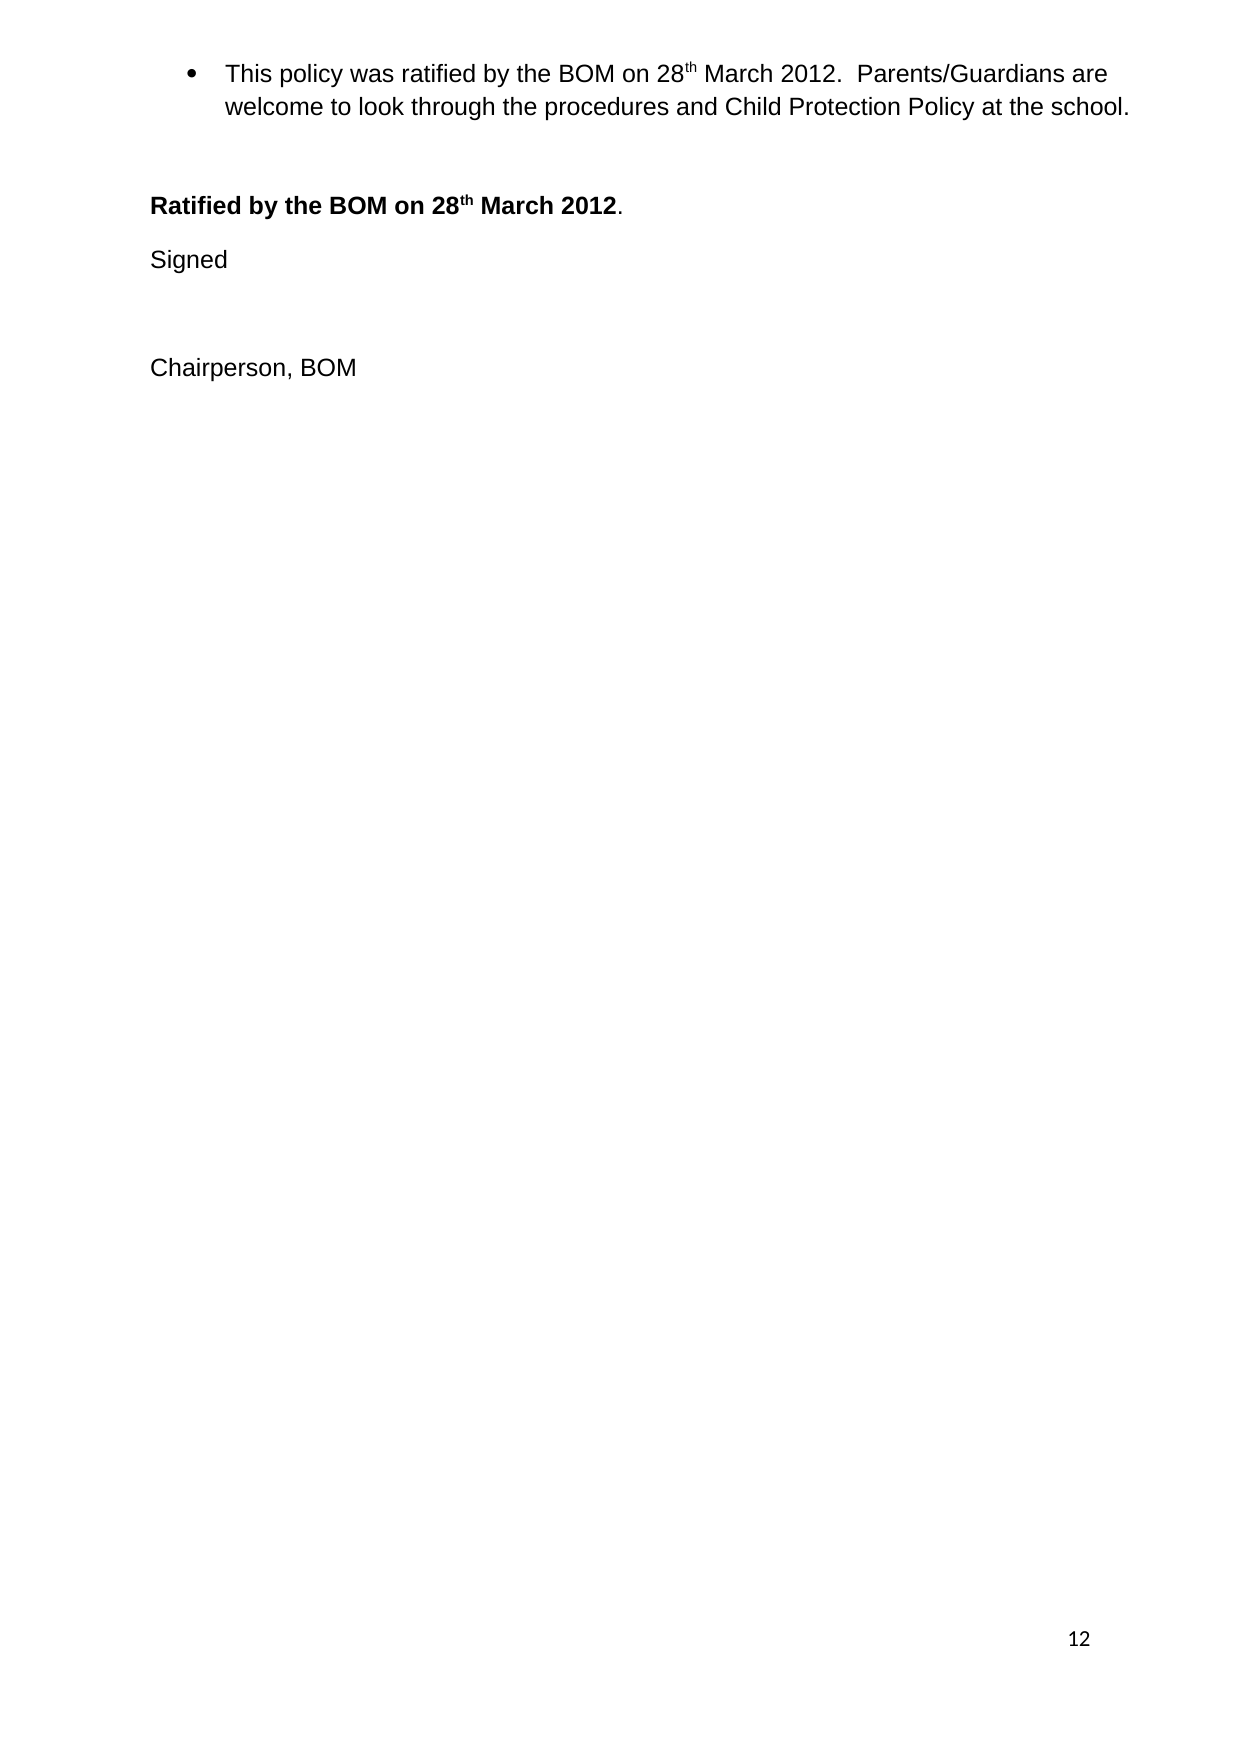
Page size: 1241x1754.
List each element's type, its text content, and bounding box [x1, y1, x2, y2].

list Ratified by the BOM on 28th March 2012. [150, 191, 1198, 220]
text Chairperson, BOM [150, 353, 1198, 382]
text Signed [150, 245, 1198, 274]
list This policy was ratified by the BOM on 28th March 2012. Parents/Guardians are welcome to look through the procedures and Child Protection Policy at the school. [187, 59, 1198, 121]
